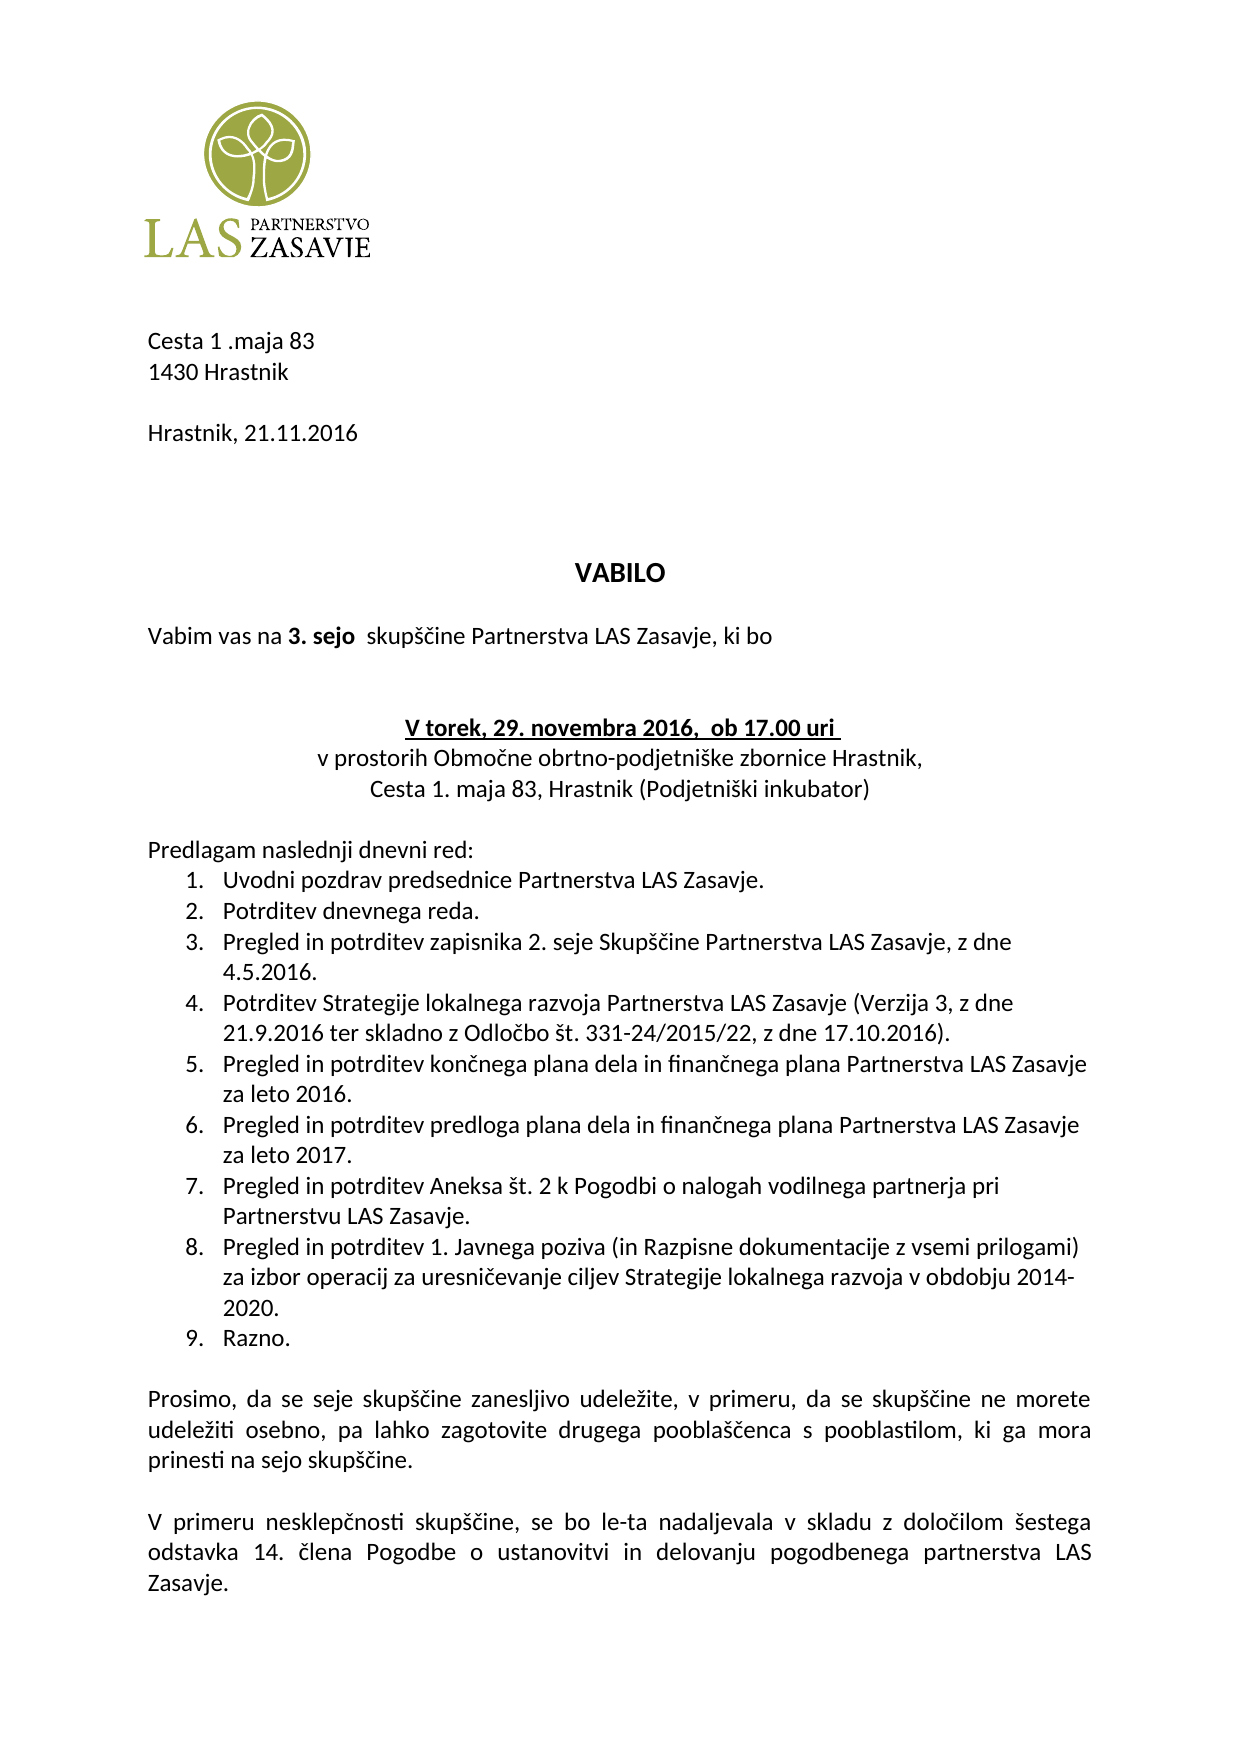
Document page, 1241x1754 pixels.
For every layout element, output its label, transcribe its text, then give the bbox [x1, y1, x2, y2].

text Predlagam naslednji dnevni red: [148, 834, 1093, 865]
list Pregled in potrditev 1. Javnega poziva (in Razpisne dokumentacije z vsemi prilogami) za izbor operacij za uresničevanje ciljev Strategije lokalnega razvoja v obdobju 2014-2020. [185, 1231, 1093, 1322]
text 1430 Hrastnik [148, 356, 1093, 386]
text Vabim vas na 3. sejo skupščine Partnerstva LAS Zasavje, ki bo [148, 621, 1093, 651]
list Pregled in potrditev zapisnika 2. seje Skupščine Partnerstva LAS Zasavje, z dne 4.5.2016. [185, 926, 1093, 987]
list Pregled in potrditev Aneksa št. 2 k Pogodbi o nalogah vodilnega partnerja pri Partnerstvu LAS Zasavje. [185, 1170, 1093, 1231]
list Pregled in potrditev končnega plana dela in finančnega plana Partnerstva LAS Zasavje za leto 2016. [185, 1048, 1093, 1109]
text V torek, 29. novembra 2016, ob 17.00 uri [148, 712, 1093, 743]
list Potrditev Strategije lokalnega razvoja Partnerstva LAS Zasavje (Verzija 3, z dne 21.9.2016 ter skladno z Odločbo št. 331-24/2015/22, z dne 17.10.2016). [185, 987, 1093, 1048]
text V primeru nesklepčnosti skupščine, se bo le-ta nadaljevala v skladu z določilom šestega odstavka 14. člena Pogodbe o ustanovitvi in delovanju pogodbenega partnerstva LAS Zasavje. [148, 1506, 1093, 1597]
text VABILO [148, 554, 1093, 590]
text Cesta 1 .maja 83 [148, 325, 1093, 356]
text Prosimo, da se seje skupščine zanesljivo udeležite, v primeru, da se skupščine ne morete udeležiti osebno, pa lahko zagotovite drugega pooblaščenca s pooblastilom, ki ga mora prinesti na sejo skupščine. [148, 1383, 1093, 1475]
list Razno. [185, 1322, 1093, 1353]
text Cesta 1. maja 83, Hrastnik (Podjetniški inkubator) [148, 773, 1093, 804]
text v prostorih Območne obrtno-podjetniške zbornice Hrastnik, [148, 743, 1093, 773]
text Hrastnik, 21.11.2016 [148, 417, 1093, 447]
list Uvodni pozdrav predsednice Partnerstva LAS Zasavje. [185, 865, 1093, 895]
list Pregled in potrditev predloga plana dela in finančnega plana Partnerstva LAS Zasavje za leto 2017. [185, 1109, 1093, 1170]
list Potrditev dnevnega reda. [185, 895, 1093, 926]
